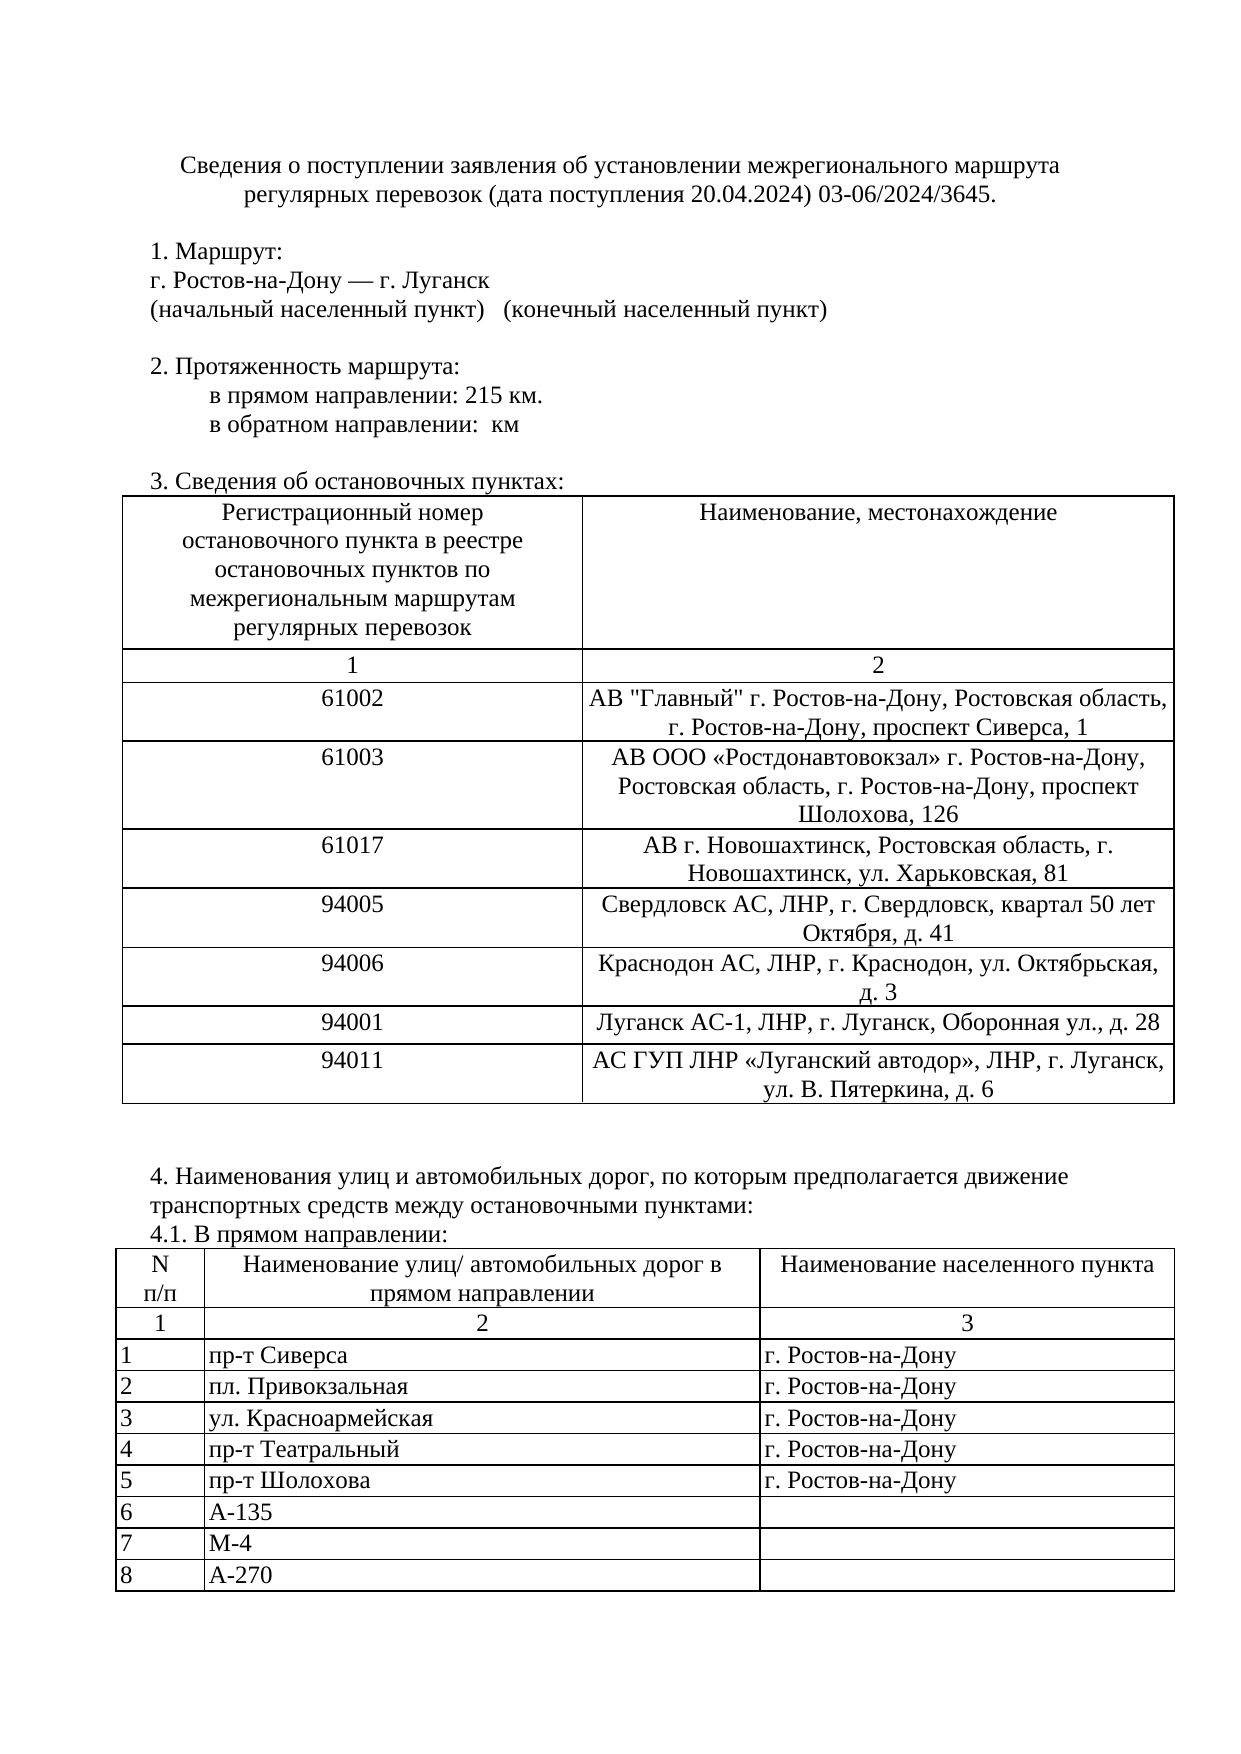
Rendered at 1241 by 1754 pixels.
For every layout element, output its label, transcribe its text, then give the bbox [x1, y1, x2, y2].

text 3. Сведения об остановочных пунктах: [150, 466, 1090, 495]
table_cell 2 [205, 1308, 759, 1338]
text г. Ростов-на-Дону — г. Луганск [150, 265, 1090, 294]
table_cell 4 [117, 1434, 204, 1464]
table_header Наименование населенного пункта [761, 1249, 1174, 1307]
table_cell АВ "Главный" г. Ростов-на-Дону, Ростовская область, г. Ростов-на-Дону, проспект Сиверса, 1 [583, 683, 1173, 740]
table_cell пр-т Сиверса [205, 1340, 759, 1370]
table_header Регистрационный номер остановочного пункта в реестре остановочных пунктов по межрегиональным маршрутам регулярных перевозок [123, 497, 582, 648]
table_cell г. Ростов-на-Дону [761, 1340, 1174, 1370]
text 2. Протяженность маршрута: [150, 351, 1090, 380]
table_cell 1 [123, 650, 582, 681]
table_cell 94005 [123, 889, 582, 946]
table_cell 94006 [123, 948, 582, 1005]
table_cell 61017 [123, 830, 582, 887]
table_cell 2 [583, 650, 1173, 681]
table_cell Свердловск АС, ЛНР, г. Свердловск, квартал 50 лет Октября, д. 41 [583, 889, 1173, 946]
table_cell [761, 1560, 1174, 1590]
table_cell А-270 [205, 1560, 759, 1590]
table_cell 8 [117, 1560, 204, 1590]
text 4.1. В прямом направлении: [150, 1219, 1090, 1248]
table_cell 3 [117, 1403, 204, 1433]
text в обратном направлении: км [150, 409, 1090, 437]
table_cell Краснодон АС, ЛНР, г. Краснодон, ул. Октябрьская, д. 3 [583, 948, 1173, 1005]
table_cell пр-т Театральный [205, 1434, 759, 1464]
table_cell 2 [117, 1371, 204, 1401]
table_cell 61002 [123, 683, 582, 740]
table_cell 7 [117, 1529, 204, 1558]
table_cell [761, 1497, 1174, 1527]
text 4. Наименования улиц и автомобильных дорог, по которым предполагается движение транспортных средств между остановочными пунктами: [150, 1161, 1090, 1219]
table_cell 94001 [123, 1007, 582, 1043]
table_cell М-4 [205, 1529, 759, 1558]
table_cell АС ГУП ЛНР «Луганский автодор», ЛНР, г. Луганск, ул. В. Пятеркина, д. 6 [583, 1045, 1173, 1102]
table_cell пр-т Шолохова [205, 1466, 759, 1496]
table_cell 94011 [123, 1045, 582, 1102]
text 1. Маршрут: [150, 236, 1090, 265]
text Сведения о поступлении заявления об установлении межрегионального маршрута регулярных перевозок (дата поступления 20.04.2024) 03-06/2024/3645. [150, 150, 1090, 207]
table_cell г. Ростов-на-Дону [761, 1403, 1174, 1433]
text в прямом направлении: 215 км. [150, 380, 1090, 409]
text (начальный населенный пункт) (конечный населенный пункт) [150, 294, 1090, 322]
table_cell пл. Привокзальная [205, 1371, 759, 1401]
table_cell Луганск АС-1, ЛНР, г. Луганск, Оборонная ул., д. 28 [583, 1007, 1173, 1043]
table_header N п/п [117, 1249, 204, 1307]
table_cell 6 [117, 1497, 204, 1527]
table_cell 1 [117, 1308, 204, 1338]
table_header Наименование, местонахождение [583, 497, 1173, 648]
table_cell [761, 1529, 1174, 1558]
table_cell ул. Красноармейская [205, 1403, 759, 1433]
table_cell г. Ростов-на-Дону [761, 1371, 1174, 1401]
table_cell А-135 [205, 1497, 759, 1527]
table_cell АВ г. Новошахтинск, Ростовская область, г. Новошахтинск, ул. Харьковская, 81 [583, 830, 1173, 887]
table_cell 61003 [123, 742, 582, 828]
table_cell 5 [117, 1466, 204, 1496]
table_cell г. Ростов-на-Дону [761, 1434, 1174, 1464]
table_cell 1 [117, 1340, 204, 1370]
table_cell АВ ООО «Ростдонавтовокзал» г. Ростов-на-Дону, Ростовская область, г. Ростов-на-Дону, проспект Шолохова, 126 [583, 742, 1173, 828]
table_cell 3 [761, 1308, 1174, 1338]
table_cell г. Ростов-на-Дону [761, 1466, 1174, 1496]
table_header Наименование улиц/ автомобильных дорог в прямом направлении [205, 1249, 759, 1307]
